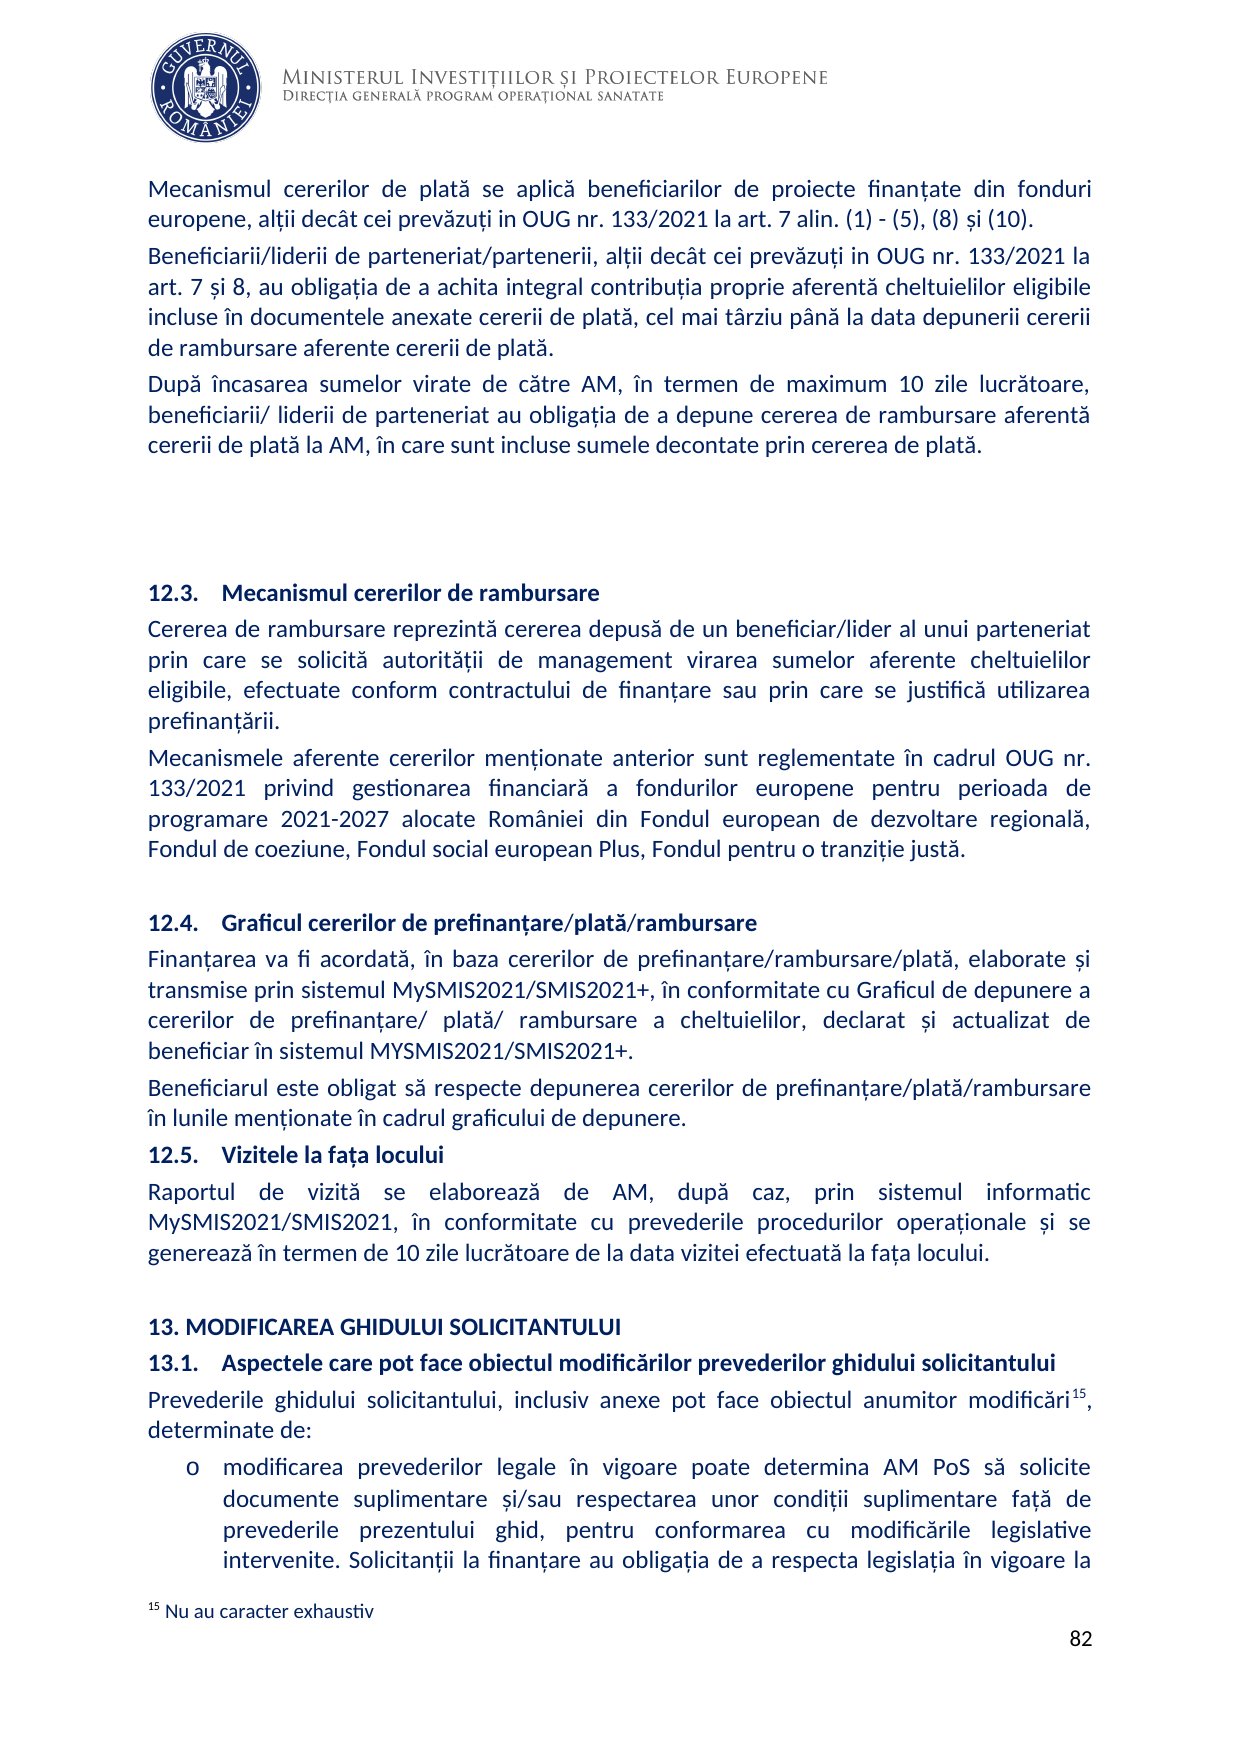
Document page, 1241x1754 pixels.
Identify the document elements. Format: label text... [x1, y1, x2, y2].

list Vizitele la fața locului [148, 1139, 1092, 1170]
text Cererea de rambursare reprezintă cererea depusă de un beneficiar/lider al unui parteneriat prin care se solicită autorității de management virarea sumelor aferente cheltuielilor eligibile, efectuate conform contractului de finanțare sau prin care se justifică utilizarea prefinanţării. [148, 613, 1092, 736]
text Mecanismele aferente cererilor menționate anterior sunt reglementate în cadrul OUG nr. 133/2021 privind gestionarea financiară a fondurilor europene pentru perioada de programare 2021-2027 alocate României din Fondul european de dezvoltare regională, Fondul de coeziune, Fondul social european Plus, Fondul pentru o tranziție justă. [148, 742, 1092, 864]
text Beneficiarii/liderii de parteneriat/partenerii, alții decât cei prevăzuți in OUG nr. 133/2021 la art. 7 şi 8, au obligația de a achita integral contribuția proprie aferentă cheltuielilor eligibile incluse în documentele anexate cererii de plată, cel mai târziu până la data depunerii cererii de rambursare aferente cererii de plată. [148, 240, 1092, 362]
text Finanțarea va fi acordată, în baza cererilor de prefinanțare/rambursare/plată, elaborate și transmise prin sistemul MySMIS2021/SMIS2021+, în conformitate cu Graficul de depunere a cererilor de prefinanțare/ plată/ rambursare a cheltuielilor, declarat și actualizat de beneficiar în sistemul MYSMIS2021/SMIS2021+. [148, 944, 1092, 1066]
text După încasarea sumelor virate de către AM, în termen de maximum 10 zile lucrătoare, beneficiarii/ liderii de parteneriat au obligația de a depune cererea de rambursare aferentă cererii de plată la AM, în care sunt incluse sumele decontate prin cererea de plată. [148, 368, 1092, 460]
list MODIFICAREA GHIDULUI SOLICITANTULUI [148, 1311, 1092, 1341]
text Raportul de vizită se elaborează de AM, după caz, prin sistemul informatic MySMIS2021/SMIS2021, în conformitate cu prevederile procedurilor operaționale și se generează în termen de 10 zile lucrătoare de la data vizitei efectuată la fața locului. [148, 1176, 1092, 1268]
list Mecanismul cererilor de rambursare [148, 577, 1092, 607]
list Graficul cererilor de prefinanțare/plată/rambursare [148, 907, 1092, 937]
list Aspectele care pot face obiectul modificărilor prevederilor ghidului solicitantului [148, 1347, 1092, 1378]
text Mecanismul cererilor de plată se aplică beneficiarilor de proiecte finanţate din fonduri europene, alții decât cei prevăzuți in OUG nr. 133/2021 la art. 7 alin. (1) - (5), (8) şi (10). [148, 173, 1092, 234]
picture [147, 29, 852, 145]
text Prevederile ghidului solicitantului, inclusiv anexe pot face obiectul anumitor modificări, determinate de: [148, 1384, 1092, 1445]
text Beneficiarul este obligat să respecte depunerea cererilor de prefinanțare/plată/rambursare în lunile menționate în cadrul graficului de depunere. [148, 1072, 1092, 1133]
